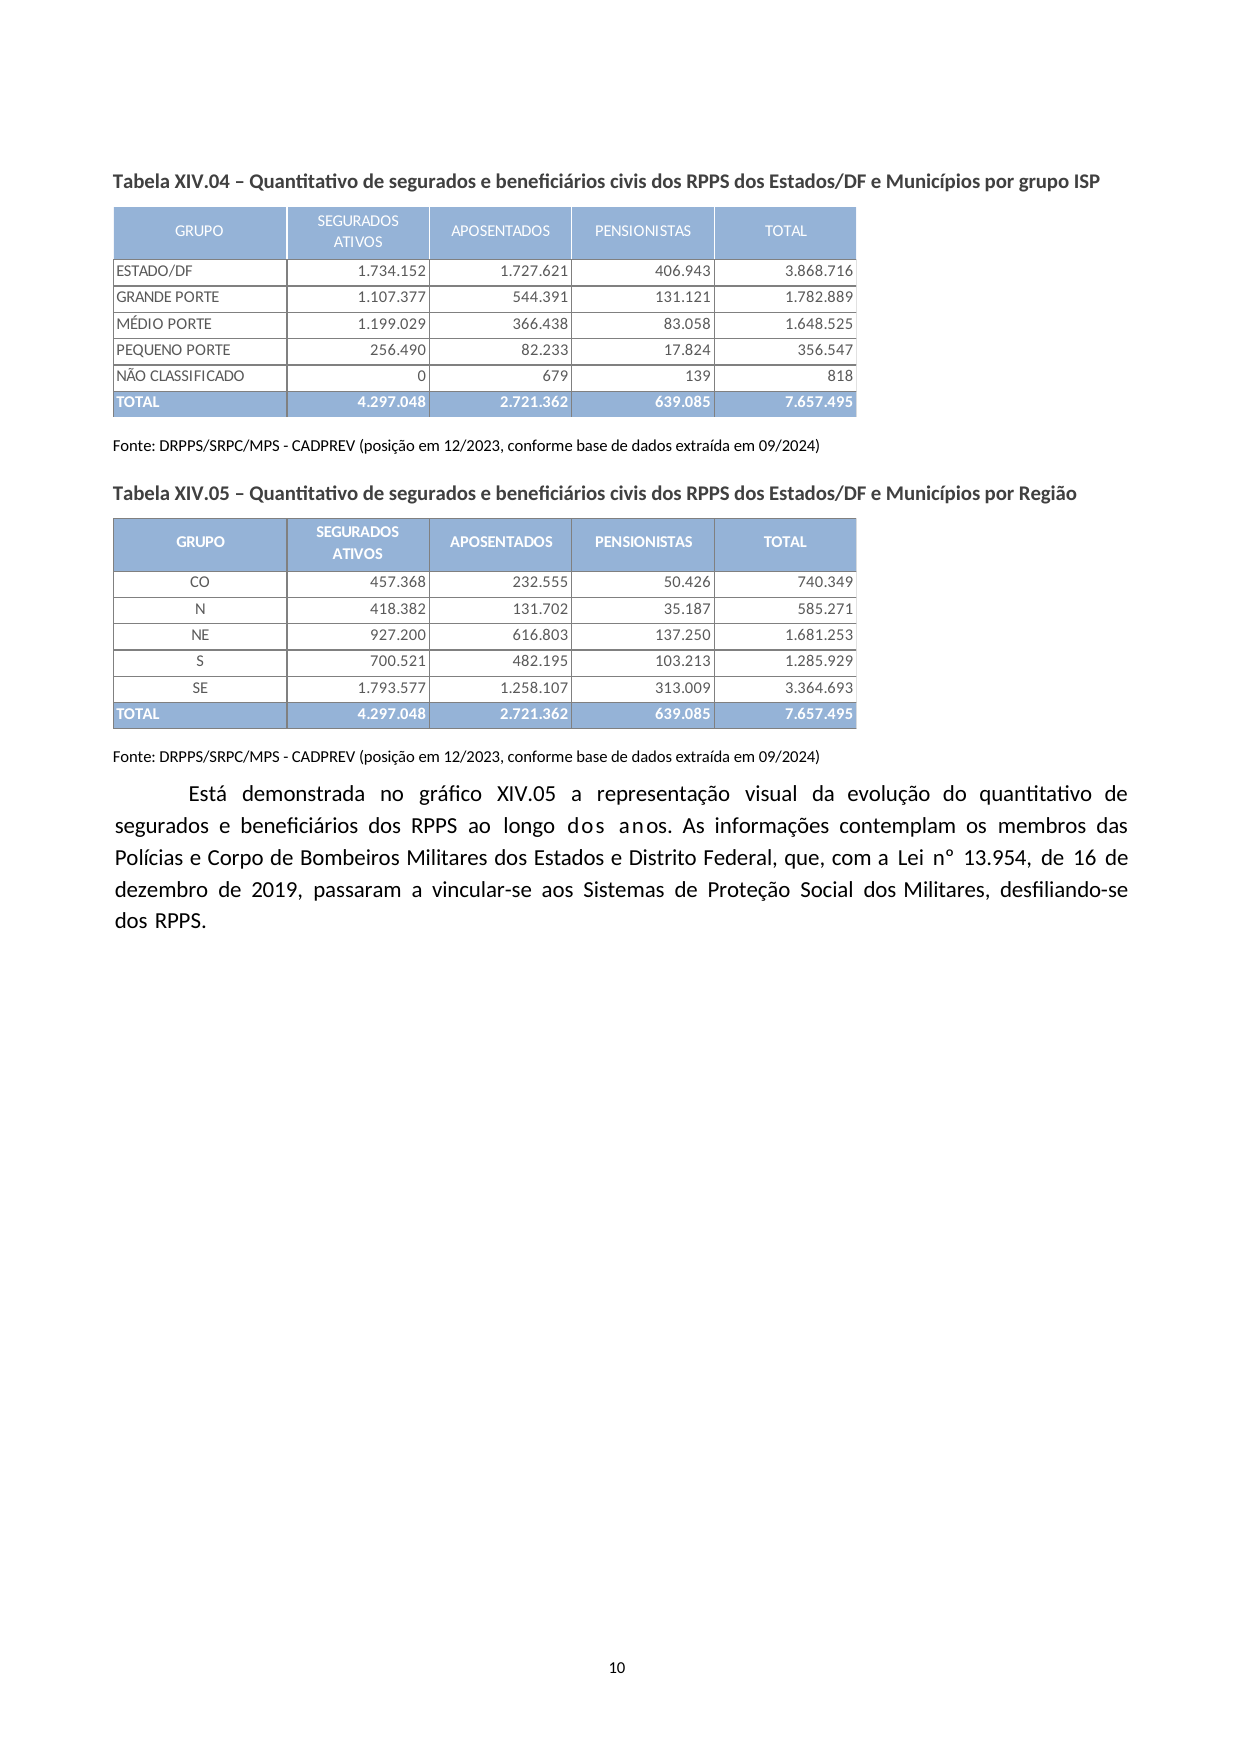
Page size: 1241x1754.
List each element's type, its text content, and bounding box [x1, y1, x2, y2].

text Tabela XIV.04 – Quantitativo de segurados e beneficiários civis dos RPPS dos Estados/DF e Municípios por grupo ISP [113, 169, 1140, 194]
text Tabela XIV.05 – Quantitativo de segurados e beneficiários civis dos RPPS dos Estados/DF e Municípios por Região [113, 480, 1140, 506]
text Fonte: DRPPS/SRPC/MPS - CADPREV (posição em 12/2023, conforme base de dados extraída em 09/2024) [113, 435, 1140, 455]
text Está demonstrada no gráfico XIV.05 a representação visual da evolução do quantitativo de segurados e beneficiários dos RPPS ao longo dos anos. As informações contemplam os membros das Polícias e Corpo de Bombeiros Militares dos Estados e Distrito Federal, que, com a Lei nº 13.954, de 16 de dezembro de 2019, passaram a vincular-se aos Sistemas de Proteção Social dos Militares, desfiliando-se dos RPPS. [114, 779, 1128, 935]
text Fonte: DRPPS/SRPC/MPS - CADPREV (posição em 12/2023, conforme base de dados extraída em 09/2024) [113, 746, 1140, 767]
